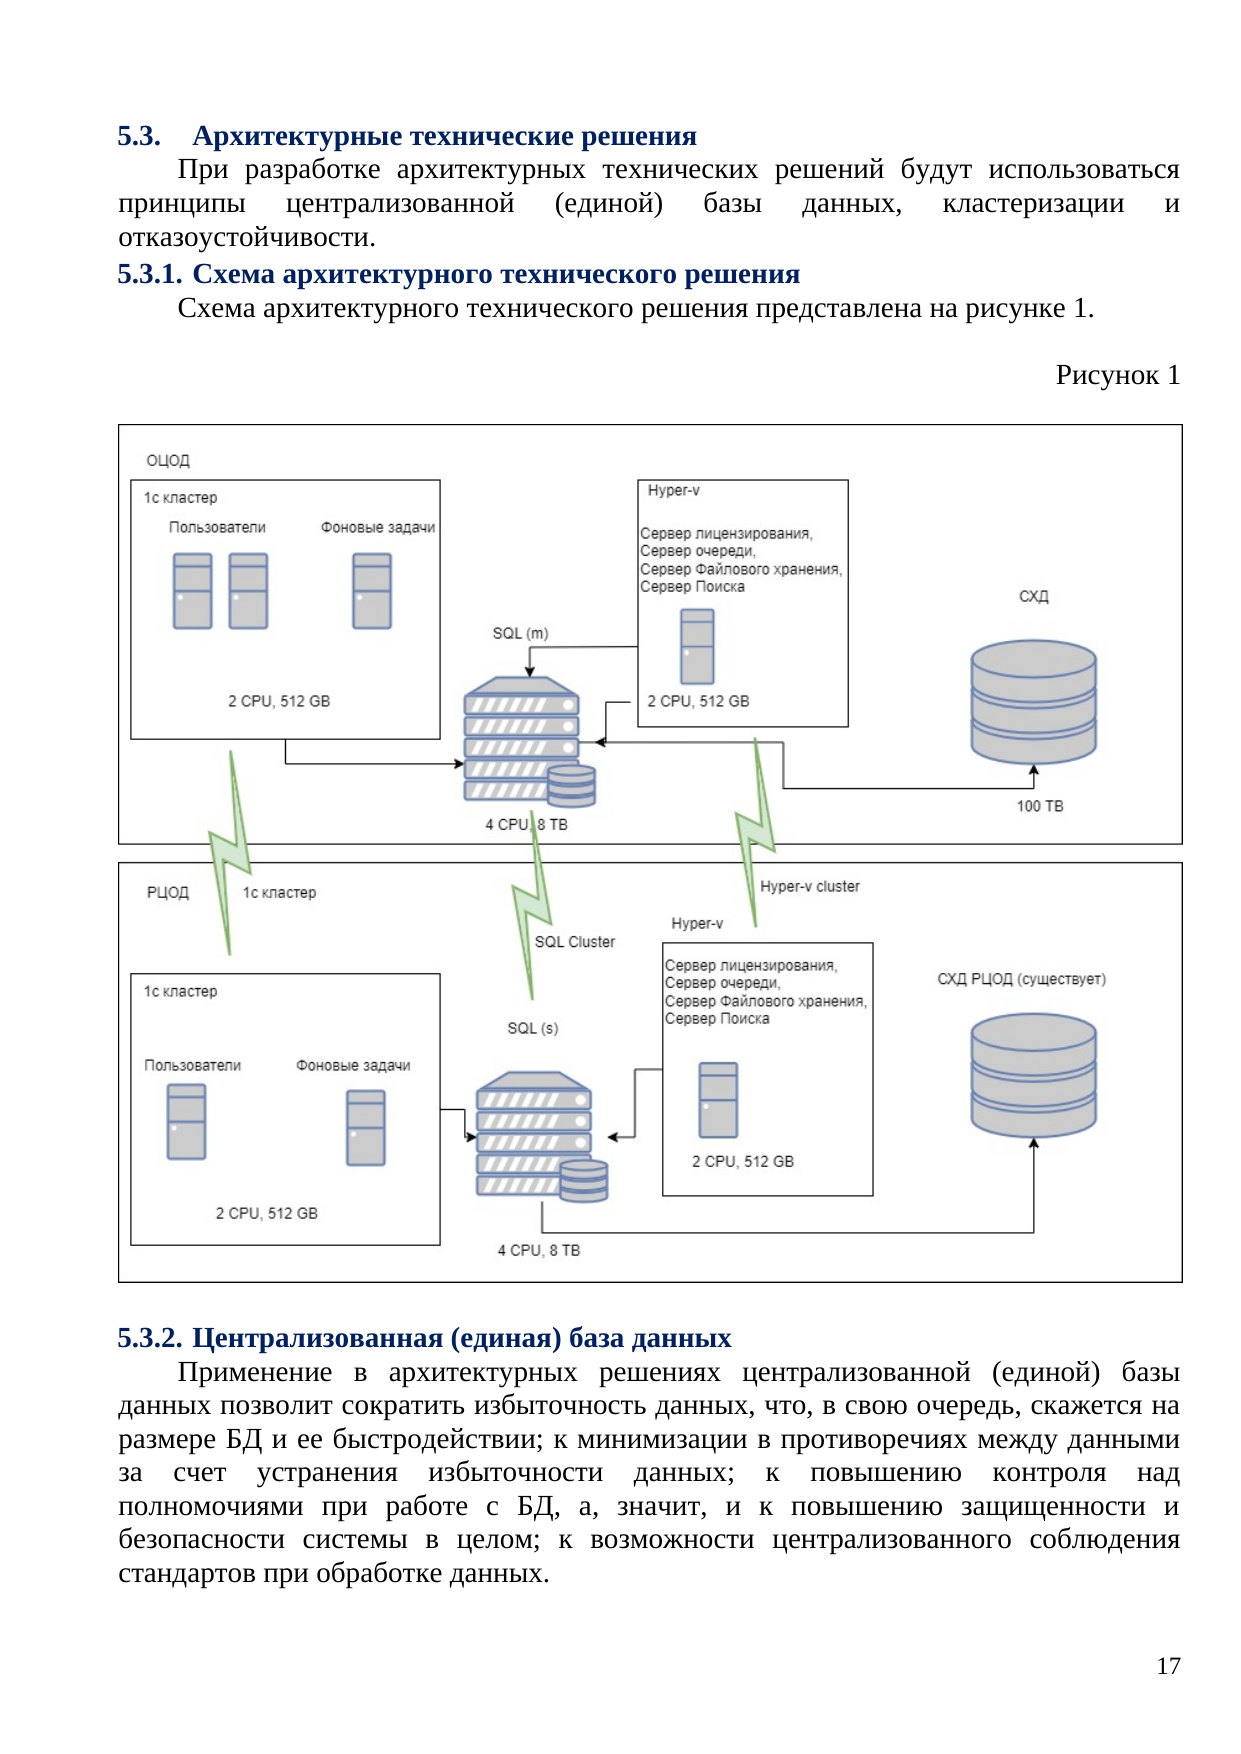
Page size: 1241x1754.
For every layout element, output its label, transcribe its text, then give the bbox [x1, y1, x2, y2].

text Схема архитектурного технического решения представлена на рисунке 1. [118, 290, 1181, 323]
subtitle Архитектурные технические решения [117, 118, 1181, 152]
subtitle Централизованная (единая) база данных [117, 1320, 1181, 1354]
subtitle Схема архитектурного технического решения [117, 256, 1181, 290]
text Рисунок 1 [118, 357, 1181, 391]
picture [118, 424, 1183, 1283]
text При разработке архитектурных технических решений будут использоваться принципы централизованной (единой) базы данных, кластеризации и отказоустойчивости. [118, 152, 1181, 252]
text Применение в архитектурных решениях централизованной (единой) базы данных позволит сократить избыточность данных, что, в свою очередь, скажется на размере БД и ее быстродействии; к минимизации в противоречиях между данными за счет устранения избыточности данных; к повышению контроля над полномочиями при работе с БД, а, значит, и к повышению защищенности и безопасности системы в целом; к возможности централизованного соблюдения стандартов при обработке данных. [118, 1354, 1181, 1588]
